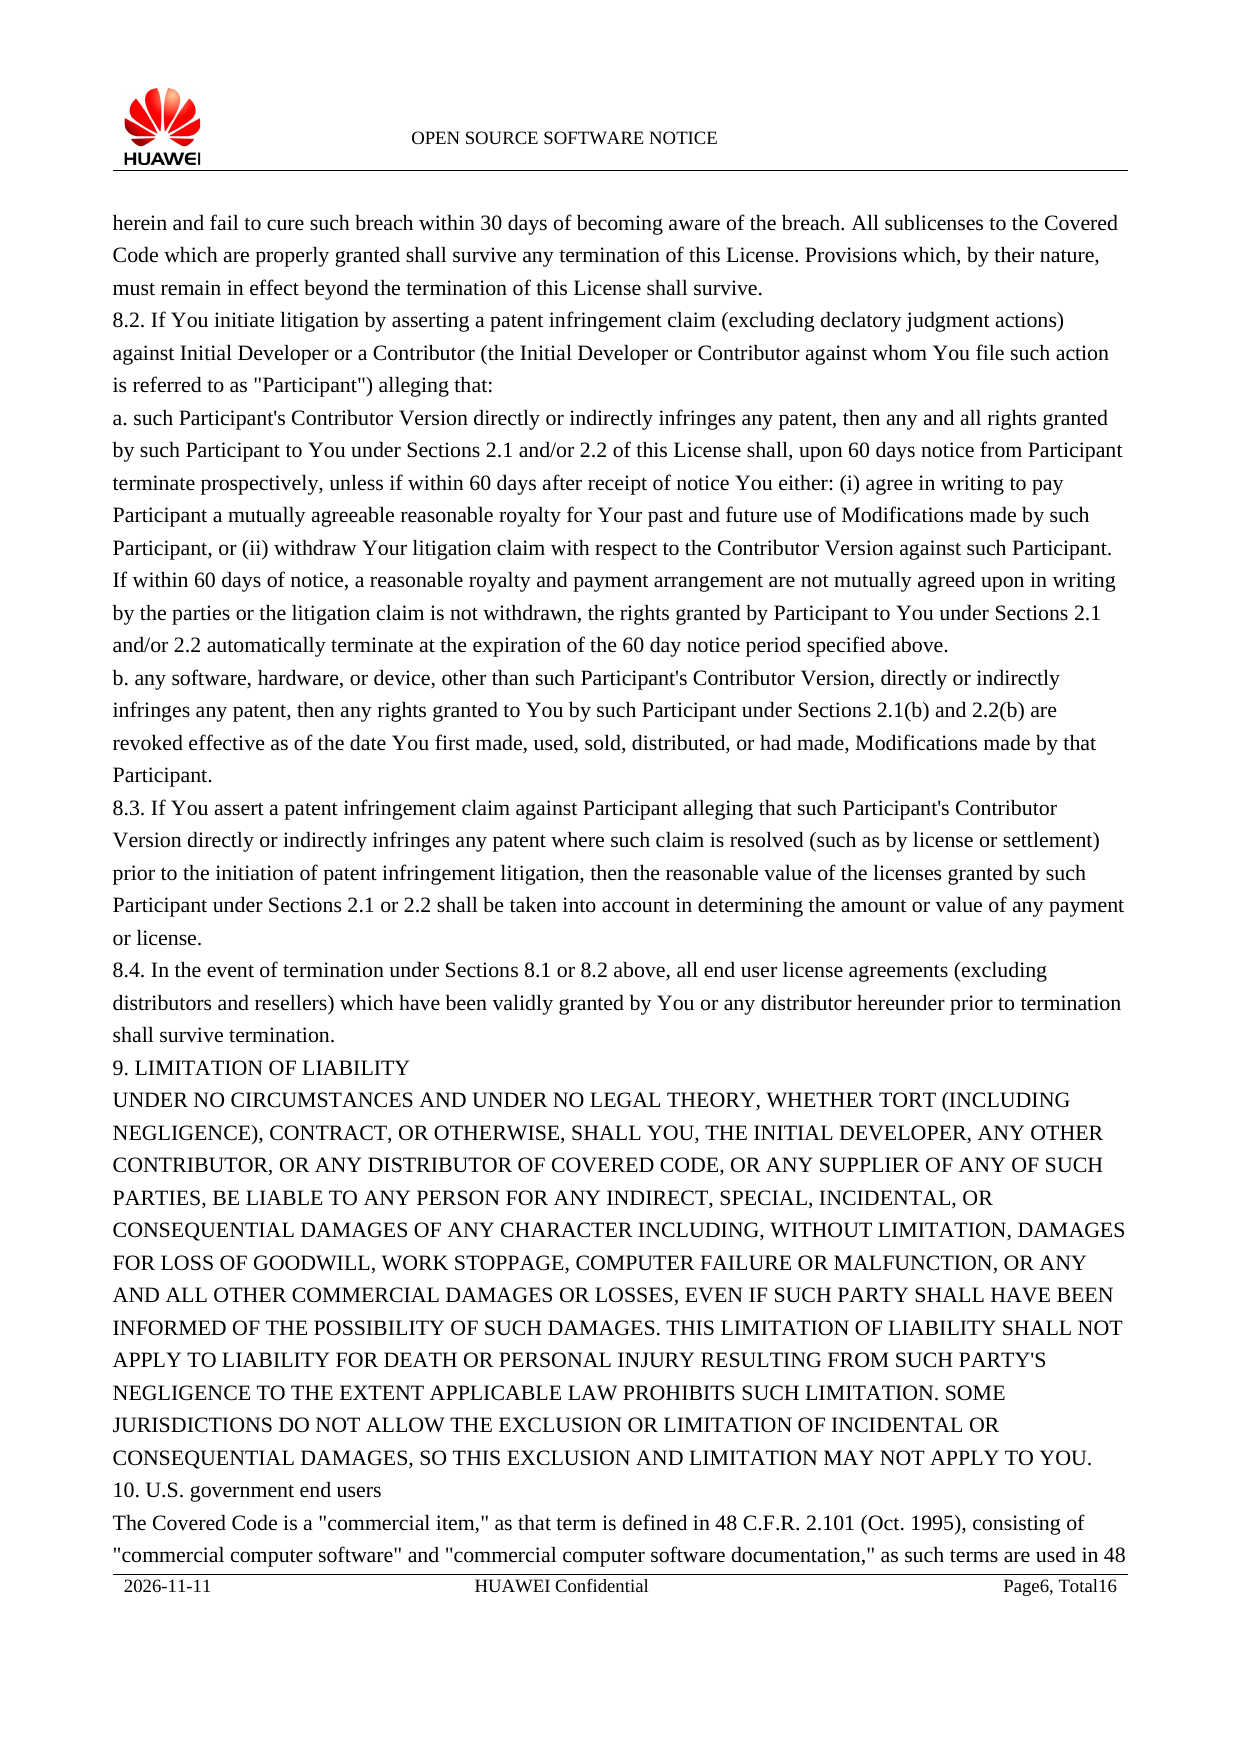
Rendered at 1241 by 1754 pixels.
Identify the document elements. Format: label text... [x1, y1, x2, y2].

picture [124, 88, 201, 165]
